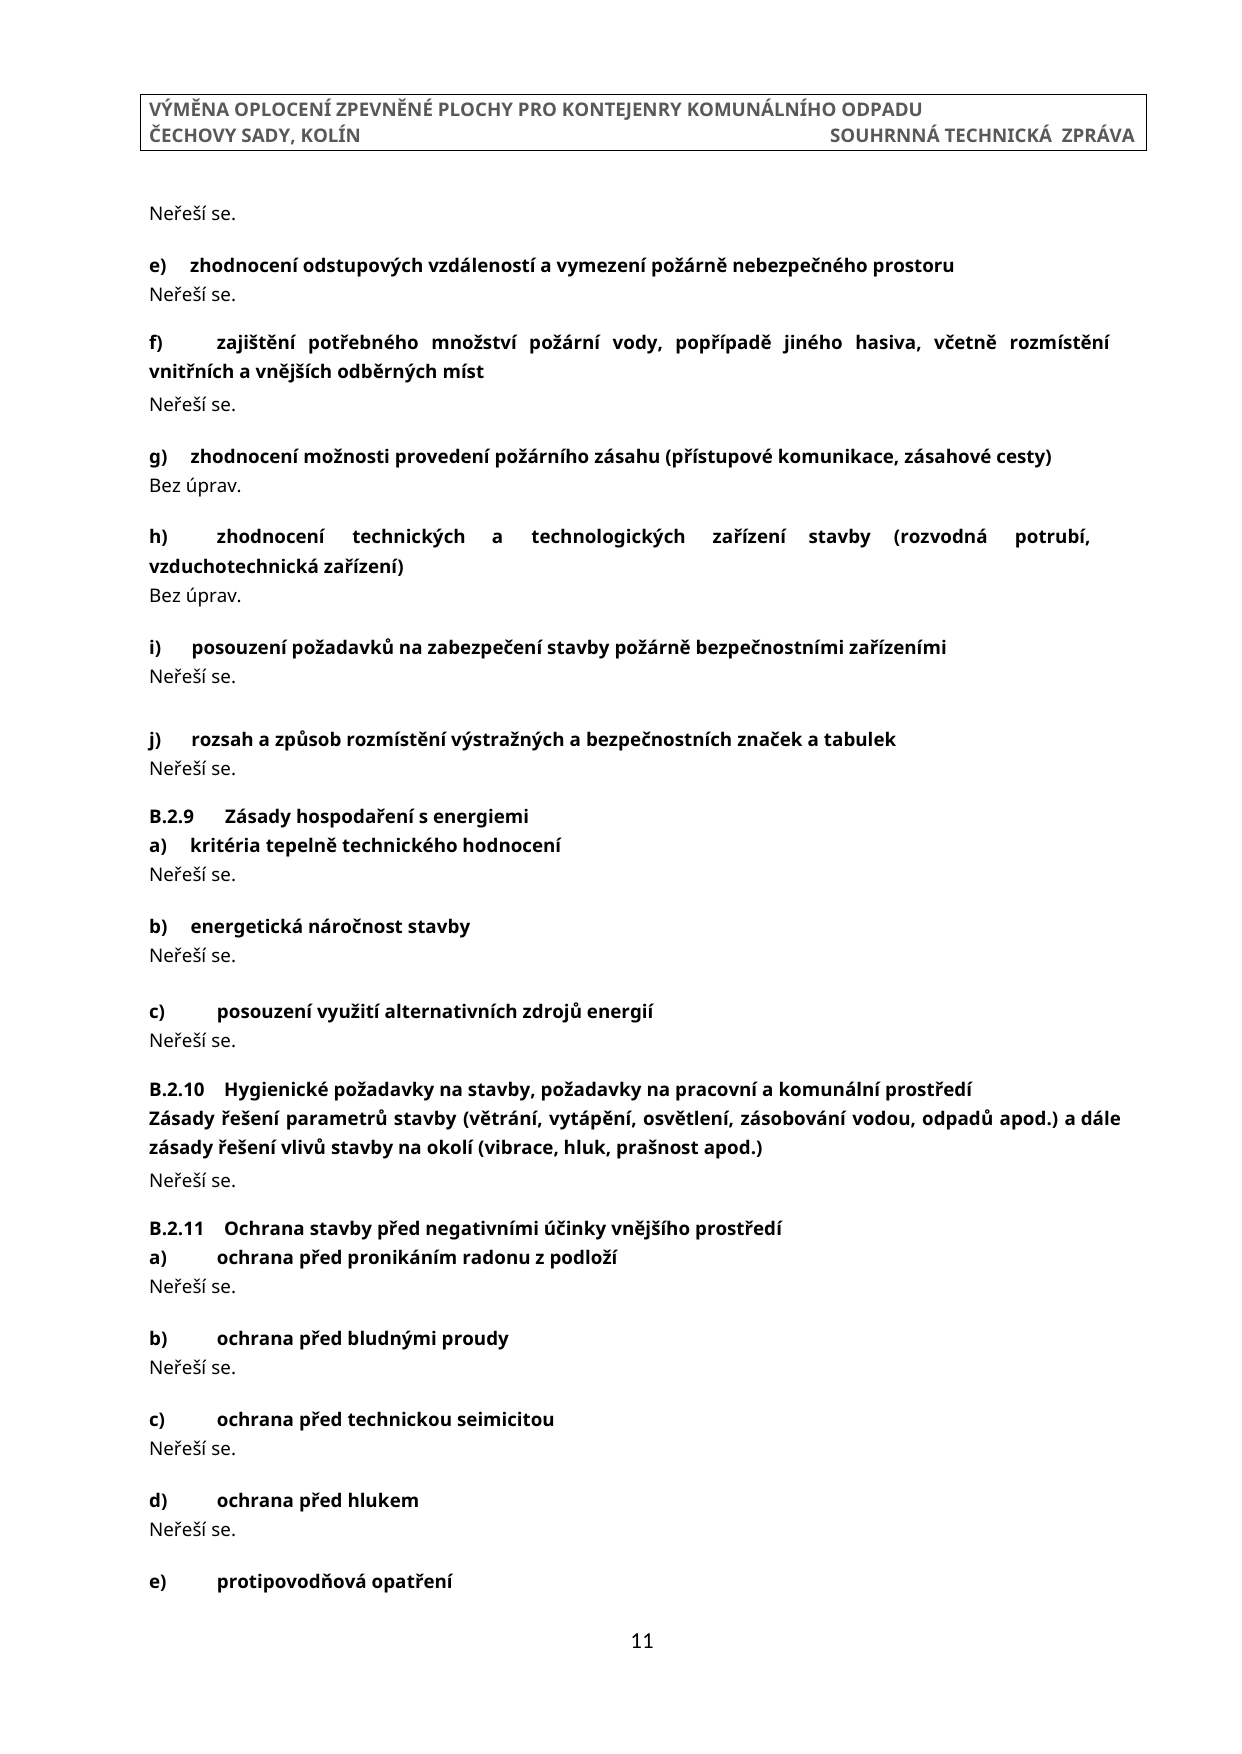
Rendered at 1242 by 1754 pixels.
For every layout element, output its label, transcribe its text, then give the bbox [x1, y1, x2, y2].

text Neřeší se. [149, 1167, 1138, 1193]
text Neřeší se. [149, 1436, 1138, 1461]
text e) zhodnocení odstupových vzdáleností a vymezení požárně nebezpečného prostoru [149, 252, 1138, 277]
text Neřeší se. [149, 1273, 1138, 1299]
text B.2.9 Zásady hospodaření s energiemi [149, 804, 1138, 829]
text Neřeší se. [149, 1354, 1138, 1380]
text Neřeší se. [149, 1028, 1138, 1053]
text b) energetická náročnost stavby [149, 913, 1138, 939]
text Neřeší se. [149, 942, 1138, 968]
text Neřeší se. [149, 861, 1138, 887]
text Bez úprav. [149, 472, 1138, 497]
text Bez úprav. [149, 582, 1138, 608]
text c) ochrana před technickou seimicitou [149, 1407, 1138, 1432]
text g) zhodnocení možnosti provedení požárního zásahu (přístupové komunikace, zásahové cesty) [149, 443, 1138, 468]
text Neřeší se. [149, 391, 1138, 416]
text B.2.10 Hygienické požadavky na stavby, požadavky na pracovní a komunální prostředí [149, 1076, 1138, 1102]
text B.2.11 Ochrana stavby před negativními účinky vnějšího prostředí [149, 1216, 1138, 1241]
text a) ochrana před pronikáním radonu z podloží [149, 1244, 1138, 1270]
text b) ochrana před bludnými proudy [149, 1326, 1138, 1351]
text e) protipovodňová opatření [149, 1568, 1138, 1594]
text Neřeší se. [149, 200, 1138, 225]
text Neřeší se. [149, 1516, 1138, 1542]
text a) kritéria tepelně technického hodnocení [149, 832, 1138, 858]
text Neřeší se. [149, 663, 1138, 689]
text Neřeší se. [149, 755, 1138, 781]
text j) rozsah a způsob rozmístění výstražných a bezpečnostních značek a tabulek [149, 726, 1138, 752]
text h) zhodnocení technických a technologických zařízení stavby (rozvodná potrubí, vzduchotechnická zařízení) [104, 524, 1138, 578]
text Neřeší se. [149, 281, 1138, 306]
text f) zajištění potřebného množství požární vody, popřípadě jiného hasiva, včetně rozmístění vnitřních a vnějších odběrných míst [104, 329, 1138, 384]
text d) ochrana před hlukem [149, 1487, 1138, 1513]
text i) posouzení požadavků na zabezpečení stavby požárně bezpečnostními zařízeními [149, 634, 1138, 660]
text Zásady řešení parametrů stavby (větrání, vytápění, osvětlení, zásobování vodou, odpadů apod.) a dále zásady řešení vlivů stavby na okolí (vibrace, hluk, prašnost apod.) [149, 1105, 1138, 1160]
text c) posouzení využití alternativních zdrojů energií [149, 999, 1138, 1024]
